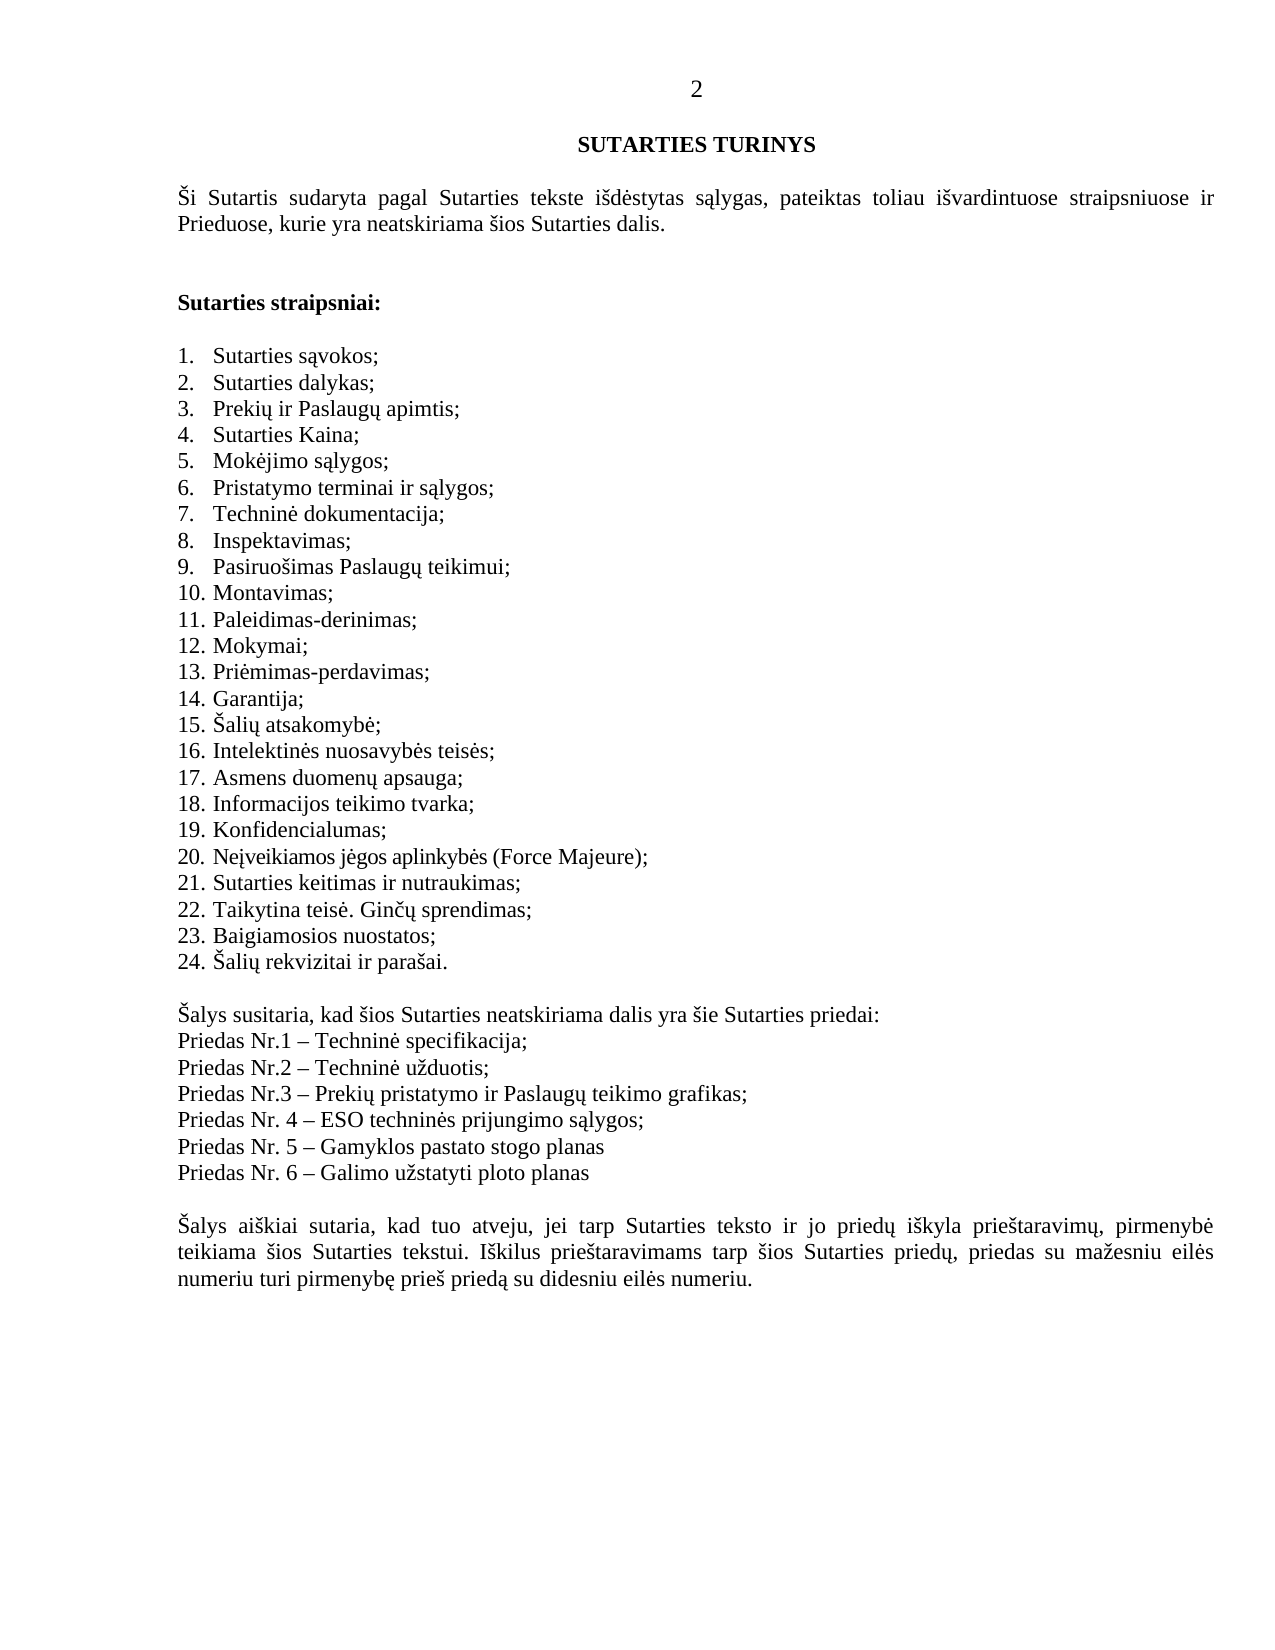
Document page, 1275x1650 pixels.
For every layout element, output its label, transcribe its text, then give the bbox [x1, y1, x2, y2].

list Šalių atsakomybė; [177, 711, 1216, 737]
list Prekių ir Paslaugų apimtis; [177, 395, 1216, 421]
list Montavimas; [177, 579, 1216, 606]
list Taikytina teisė. Ginčų sprendimas; [177, 896, 1216, 922]
text Priedas Nr. 4 – ESO techninės prijungimo sąlygos; [177, 1106, 1216, 1133]
list Mokėjimo sąlygos; [177, 448, 1216, 474]
list Sutarties sąvokos; [177, 342, 1216, 368]
list Pasiruošimas Paslaugų teikimui; [177, 553, 1216, 579]
list Sutarties dalykas; [177, 368, 1216, 395]
list Inspektavimas; [177, 527, 1216, 553]
list Pristatymo terminai ir sąlygos; [177, 474, 1216, 500]
list Priėmimas-perdavimas; [177, 658, 1216, 685]
list Konfidencialumas; [177, 817, 1216, 843]
text Šalys aiškiai sutaria, kad tuo atveju, jei tarp Sutarties teksto ir jo priedų iškyla prieštaravimų, pirmenybė teikiama šios Sutarties tekstui. Iškilus prieštaravimams tarp šios Sutarties priedų, priedas su mažesniu eilės numeriu turi pirmenybę prieš priedą su didesniu eilės numeriu. [177, 1212, 1216, 1291]
list Paleidimas-derinimas; [177, 606, 1216, 632]
text Priedas Nr.3 – Prekių pristatymo ir Paslaugų teikimo grafikas; [177, 1080, 1216, 1106]
list Baigiamosios nuostatos; [177, 922, 1216, 948]
text Ši Sutartis sudaryta pagal Sutarties tekste išdėstytas sąlygas, pateiktas toliau išvardintuose straipsniuose ir Prieduose, kurie yra neatskiriama šios Sutarties dalis. [177, 184, 1216, 237]
text Šalys susitaria, kad šios Sutarties neatskiriama dalis yra šie Sutarties priedai: [177, 1001, 1216, 1027]
list Mokymai; [177, 632, 1216, 658]
text Priedas Nr.2 – Techninė užduotis; [177, 1054, 1216, 1080]
text Priedas Nr. 5 – Gamyklos pastato stogo planas [177, 1133, 1216, 1159]
list Informacijos teikimo tvarka; [177, 790, 1216, 817]
text SUTARTIES TURINYS [177, 131, 1216, 158]
list Garantija; [177, 685, 1216, 711]
list Intelektinės nuosavybės teisės; [177, 737, 1216, 764]
list Sutarties keitimas ir nutraukimas; [177, 869, 1216, 896]
text Priedas Nr. 6 – Galimo užstatyti ploto planas [177, 1159, 1216, 1186]
list Asmens duomenų apsauga; [177, 764, 1216, 790]
text Priedas Nr.1 – Techninė specifikacija; [177, 1027, 1216, 1054]
list Šalių rekvizitai ir parašai. [177, 948, 1216, 975]
text Sutarties straipsniai: [177, 289, 1216, 316]
list Sutarties Kaina; [177, 421, 1216, 448]
list Techninė dokumentacija; [177, 500, 1216, 527]
list Neįveikiamos jėgos aplinkybės (Force Majeure); [177, 843, 1216, 869]
